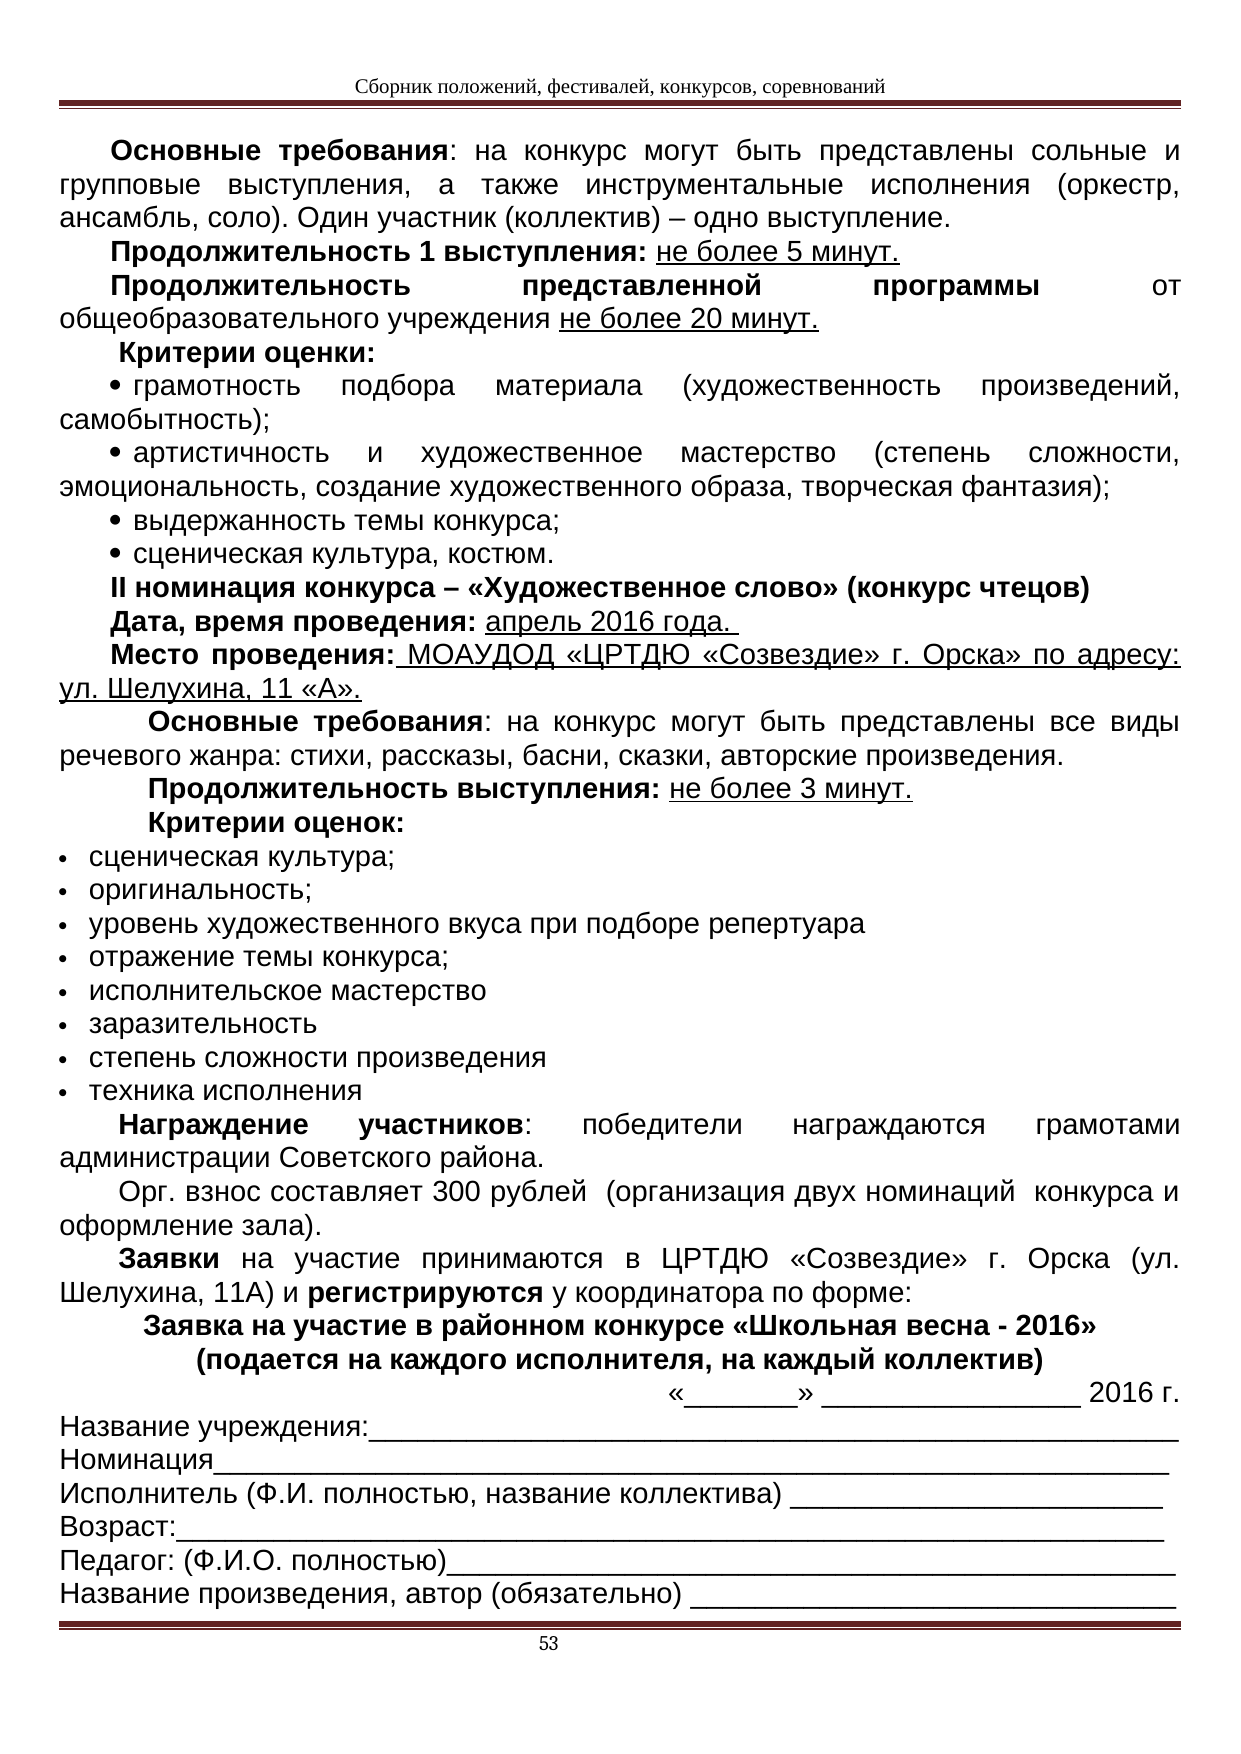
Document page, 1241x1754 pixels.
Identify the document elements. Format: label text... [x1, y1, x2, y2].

text Продолжительность выступления: не более 3 минут. [59, 772, 1181, 805]
text Исполнитель (Ф.И. полностью, название коллектива) _______________________ [59, 1476, 1181, 1509]
text Заявки на участие принимаются в ЦРТДЮ «Созвездие» г. Орска (ул. Шелухина, 11А) и регистрируются у координатора по форме: [59, 1241, 1181, 1308]
text Название учреждения:__________________________________________________ [59, 1409, 1181, 1442]
text Продолжительность представленной программы от общеобразовательного учреждения не более 20 минут. [59, 268, 1181, 335]
text «_______» ________________ 2016 г. [59, 1375, 1181, 1409]
list оригинальность; [59, 872, 1181, 906]
list выдержанность темы конкурса; [59, 503, 1181, 537]
text Место проведения: МОАУДОД «ЦРТДЮ «Созвездие» г. Орска» по адресу: ул. Шелухина, 11 «А». [59, 637, 1181, 704]
list степень сложности произведения [59, 1040, 1181, 1073]
list сценическая культура, костюм. [59, 537, 1181, 570]
list техника исполнения [59, 1073, 1181, 1107]
list исполнительское мастерство [59, 973, 1181, 1006]
list сценическая культура; [59, 839, 1181, 872]
text Награждение участников: победители награждаются грамотами администрации Советского района. [59, 1107, 1181, 1174]
text Название произведения, автор (обязательно) ______________________________ [59, 1577, 1181, 1610]
text Номинация___________________________________________________________ [59, 1442, 1181, 1476]
text (подается на каждого исполнителя, на каждый коллектив) [59, 1342, 1181, 1375]
text Возраст:_____________________________________________________________ [59, 1509, 1181, 1543]
text Критерии оценок: [59, 805, 1181, 839]
list заразительность [59, 1006, 1181, 1040]
list отражение темы конкурса; [59, 939, 1181, 973]
text Критерии оценки: [59, 335, 1181, 368]
text Педагог: (Ф.И.О. полностью)_____________________________________________ [59, 1543, 1181, 1577]
list артистичность и художественное мастерство (степень сложности, эмоциональность, создание художественного образа, творческая фантазия); [59, 436, 1181, 503]
list грамотность подбора материала (художественность произведений, самобытность); [59, 368, 1181, 436]
text Орг. взнос составляет 300 рублей (организация двух номинаций конкурса и оформление зала). [59, 1174, 1181, 1241]
text Основные требования: на конкурс могут быть представлены все виды речевого жанра: стихи, рассказы, басни, сказки, авторские произведения. [59, 704, 1181, 772]
list уровень художественного вкуса при подборе репертуара [59, 906, 1181, 939]
text Заявка на участие в районном конкурсе «Школьная весна - 2016» [59, 1308, 1181, 1342]
text II номинация конкурса – «Художественное слово» (конкурс чтецов) [59, 570, 1181, 604]
text Продолжительность 1 выступления: не более 5 минут. [59, 234, 1181, 268]
text Основные требования: на конкурс могут быть представлены сольные и групповые выступления, а также инструментальные исполнения (оркестр, ансамбль, соло). Один участник (коллектив) – одно выступление. [59, 133, 1181, 234]
text Дата, время проведения: апрель 2016 года. [59, 604, 1181, 637]
